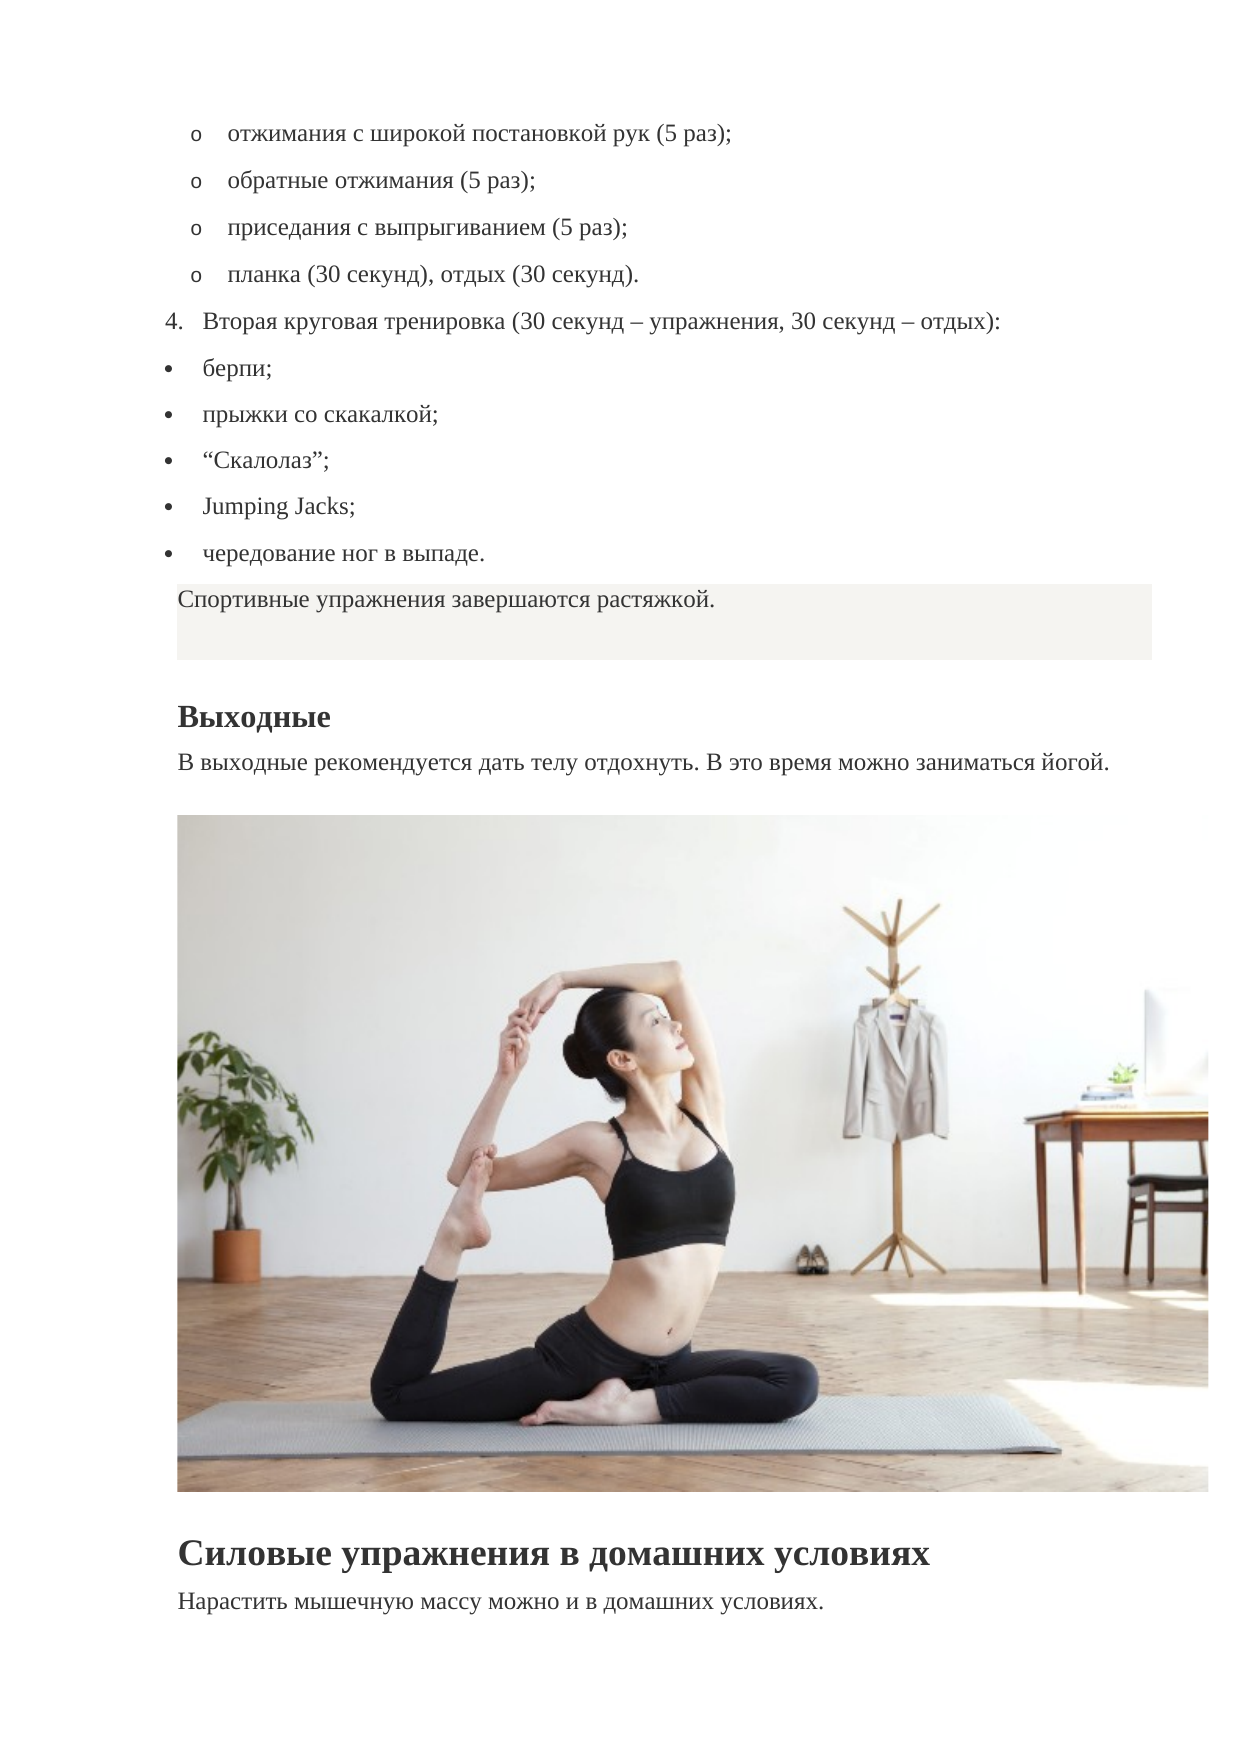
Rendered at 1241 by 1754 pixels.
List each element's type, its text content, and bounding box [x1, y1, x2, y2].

list обратные отжимания (5 раз); [190, 165, 1152, 195]
text Спортивные упражнения завершаются растяжкой. [177, 584, 1152, 613]
text В выходные рекомендуется дать телу отдохнуть. В это время можно заниматься йогой. [177, 747, 1152, 776]
list Вторая круговая тренировка (30 секунд – упражнения, 30 секунд – отдых): [165, 306, 1152, 335]
text Силовые упражнения в домашних условиях [177, 1531, 1152, 1574]
list берпи; [165, 353, 1152, 381]
picture [177, 815, 1209, 1492]
list планка (30 секунд), отдых (30 секунд). [190, 259, 1152, 289]
text Нарастить мышечную массу можно и в домашних условиях. [177, 1586, 1152, 1615]
list Jumping Jacks; [165, 491, 1152, 520]
list прыжки со скакалкой; [165, 399, 1152, 428]
list отжимания с широкой постановкой рук (5 раз); [190, 118, 1152, 148]
text Выходные [177, 698, 1152, 735]
list приседания с выпрыгиванием (5 раз); [190, 212, 1152, 242]
list “Скалолаз”; [165, 445, 1152, 474]
list чередование ног в выпаде. [165, 538, 1152, 566]
